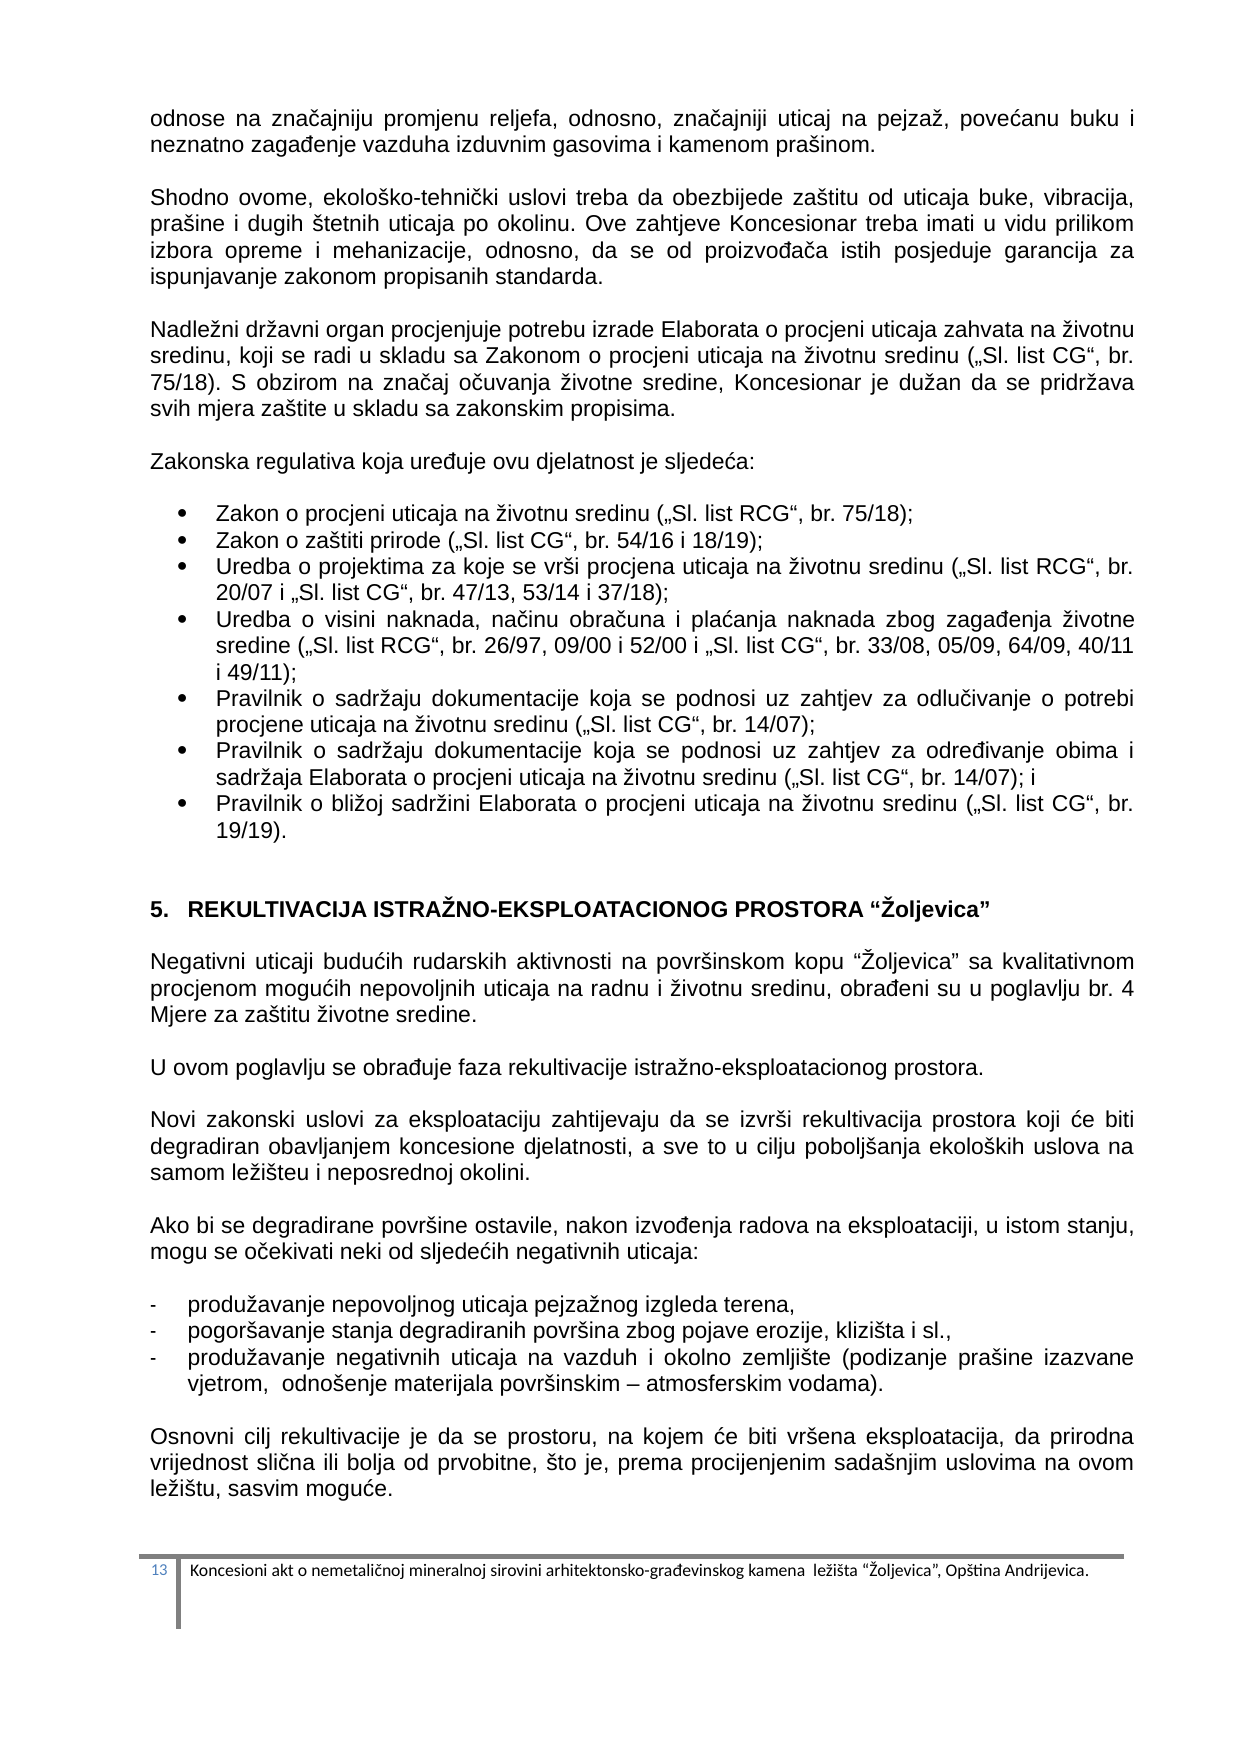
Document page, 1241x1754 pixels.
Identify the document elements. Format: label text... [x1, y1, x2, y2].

text Novi zakonski uslovi za eksploataciju zahtijevaju da se izvrši rekultivacija prostora koji će biti degradiran obavljanjem koncesione djelatnosti, a sve to u cilju poboljšanja ekoloških uslova na samom ležišteu i neposrednoj okolini. [150, 1106, 1135, 1186]
list pogoršavanje stanja degradiranih površina zbog pojave erozije, klizišta i sl., [150, 1317, 1135, 1344]
text Ako bi se degradirane površine ostavile, nakon izvođenja radova na eksploataciji, u istom stanju, mogu se očekivati neki od sljedećih negativnih uticaja: [150, 1212, 1135, 1264]
list Uredba o projektima za koje se vrši procjena uticaja na životnu sredinu („Sl. list RCG“, br. 20/07 i „Sl. list CG“, br. 47/13, 53/14 i 37/18); [178, 553, 1135, 606]
text Zakonska regulativa koja uređuje ovu djelatnost je sljedeća: [150, 448, 1135, 474]
text Negativni uticaji budućih rudarskih aktivnosti na površinskom kopu “Žoljevica” sa kvalitativnom procjenom mogućih nepovoljnih uticaja na radnu i životnu sredinu, obrađeni su u poglavlju br. 4 Mjere za zaštitu životne sredine. [150, 948, 1135, 1027]
text Osnovni cilj rekultivacije je da se prostoru, na kojem će biti vršena eksploatacija, da prirodna vrijednost slična ili bolja od prvobitne, što je, prema procijenjenim sadašnjim uslovima na ovom ležištu, sasvim moguće. [150, 1423, 1135, 1502]
list Pravilnik o bližoj sadržini Elaborata o procjeni uticaja na životnu sredinu („Sl. list CG“, br. 19/19). [178, 790, 1135, 843]
subtitle REKULTIVACIJA ISTRAŽNO-EKSPLOATACIONOG PROSTORA “Žoljevica” [150, 896, 1135, 922]
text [150, 105, 1135, 158]
list produžavanje nepovoljnog uticaja pejzažnog izgleda terena, [150, 1291, 1135, 1317]
list Pravilnik o sadržaju dokumentacije koja se podnosi uz zahtjev za određivanje obima i sadržaja Elaborata o procjeni uticaja na životnu sredinu („Sl. list CG“, br. 14/07); i [178, 737, 1135, 790]
list Zakon o procjeni uticaja na životnu sredinu („Sl. list RCG“, br. 75/18); [178, 500, 1135, 527]
list Pravilnik o sadržaju dokumentacije koja se podnosi uz zahtjev za odlučivanje o potrebi procjene uticaja na životnu sredinu („Sl. list CG“, br. 14/07); [178, 685, 1135, 737]
text Shodno ovome, ekološko-tehnički uslovi treba da obezbijede zaštitu od uticaja buke, vibracija, prašine i dugih štetnih uticaja po okolinu. Ove zahtjeve Koncesionar treba imati u vidu prilikom izbora opreme i mehanizacije, odnosno, da se od proizvođača istih posjeduje garancija za ispunjavanje zakonom propisanih standarda. [150, 184, 1135, 289]
list Uredba o visini naknada, načinu obračuna i plaćanja naknada zbog zagađenja životne sredine („Sl. list RCG“, br. 26/97, 09/00 i 52/00 i „Sl. list CG“, br. 33/08, 05/09, 64/09, 40/11 i 49/11); [178, 606, 1135, 685]
text Nadležni državni organ procjenjuje potrebu izrade Elaborata o procjeni uticaja zahvata na životnu sredinu, koji se radi u skladu sa Zakonom o procjeni uticaja na životnu sredinu („Sl. list CG“, br. 75/18). S obzirom na značaj očuvanja životne sredine, Koncesionar je dužan da se pridržava svih mjera zaštite u skladu sa zakonskim propisima. [150, 316, 1135, 421]
text U ovom poglavlju se obrađuje faza rekultivacije istražno-eksploatacionog prostora. [150, 1054, 1135, 1080]
list Zakon o zaštiti prirode („Sl. list CG“, br. 54/16 i 18/19); [178, 527, 1135, 553]
list produžavanje negativnih uticaja na vazduh i okolno zemljište (podizanje prašine izazvane vjetrom, odnošenje materijala površinskim – atmosferskim vodama). [150, 1344, 1135, 1396]
